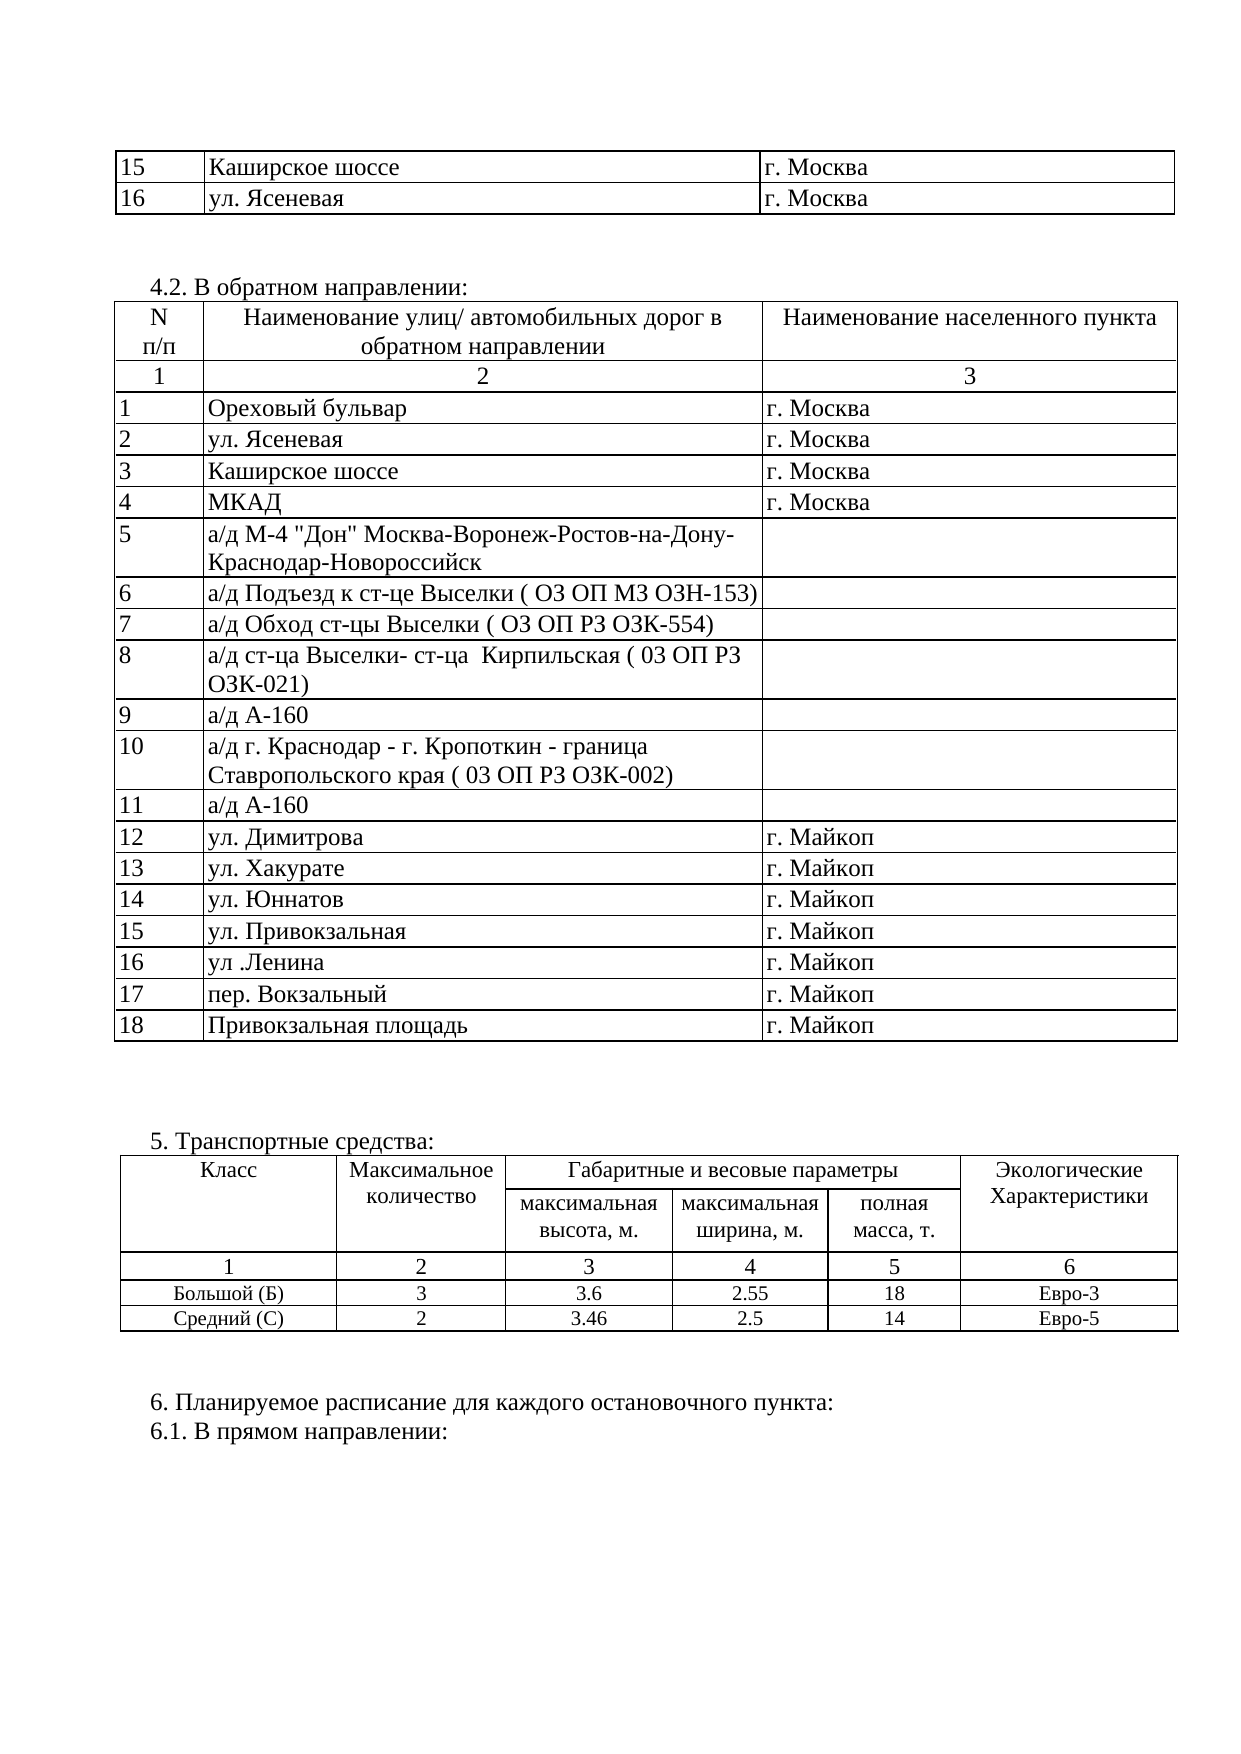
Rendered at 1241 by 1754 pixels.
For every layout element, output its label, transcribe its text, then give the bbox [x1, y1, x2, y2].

table_cell 2.55 [673, 1281, 827, 1305]
table_cell Евро-5 [961, 1306, 1177, 1330]
table_cell 4 [115, 487, 203, 517]
table_cell [763, 608, 1177, 639]
table_cell 8 [115, 640, 203, 698]
table_cell г. Майкоп [763, 852, 1177, 883]
table_cell Каширское шоссе [205, 152, 759, 181]
table_cell 6 [115, 577, 203, 608]
table_header Габаритные и весовые параметры [506, 1156, 960, 1188]
table_cell максимальная ширина, м. [673, 1190, 827, 1251]
table_cell 3.6 [506, 1281, 672, 1305]
table_cell МКАД [204, 487, 762, 517]
table_cell 16 [117, 183, 204, 213]
table_cell г. Москва [763, 454, 1177, 486]
table_cell 5 [115, 518, 203, 576]
table_cell а/д г. Краснодар - г. Кропоткин - граница Ставропольского края ( 03 ОП РЗ ОЗК-002) [204, 731, 762, 789]
text 5. Транспортные средства: [150, 1126, 1090, 1154]
table_cell г. Майкоп [763, 820, 1177, 852]
table_cell ул. Хакурате [204, 853, 762, 883]
table_cell [763, 789, 1177, 820]
text 4.2. В обратном направлении: [150, 272, 1090, 301]
table_cell ул. Ясеневая [204, 424, 762, 454]
table_cell г. Москва [763, 486, 1177, 517]
table_cell Каширское шоссе [204, 456, 762, 486]
table_cell г. Москва [763, 391, 1177, 423]
table_cell 12 [115, 821, 203, 852]
table_cell г. Майкоп [763, 1009, 1177, 1040]
table_cell 1 [115, 361, 203, 391]
table_cell г. Москва [761, 152, 1174, 181]
table_cell 14 [829, 1306, 960, 1330]
table_cell 2 [337, 1253, 505, 1279]
table_cell [763, 698, 1177, 729]
table_cell Привокзальная площадь [204, 1011, 762, 1040]
table_cell 2 [115, 424, 203, 454]
table_cell 9 [115, 699, 203, 729]
table_cell 3 [763, 360, 1177, 391]
table_cell 2 [204, 361, 762, 391]
table_cell 13 [115, 853, 203, 883]
table_header Наименование населенного пункта [763, 302, 1177, 360]
table_cell [763, 576, 1177, 608]
table_cell г. Майкоп [763, 883, 1177, 914]
table_cell 17 [115, 979, 203, 1009]
table_cell г. Майкоп [763, 946, 1177, 977]
table_cell 1 [121, 1253, 336, 1279]
table_cell 7 [115, 609, 203, 639]
table_cell 10 [115, 731, 203, 789]
table_cell [763, 639, 1177, 698]
table_cell 5 [829, 1253, 960, 1279]
table_cell г. Майкоп [763, 915, 1177, 946]
table_cell 16 [115, 947, 203, 977]
table_cell 11 [115, 790, 203, 820]
table_cell 18 [115, 1010, 203, 1040]
table_cell а/д А-160 [204, 700, 762, 729]
table_cell 15 [115, 916, 203, 946]
table_header N п/п [115, 302, 203, 360]
table_header Максимальное количество [337, 1156, 505, 1251]
table_cell ул. Димитрова [204, 822, 762, 852]
table_cell полная масса, т. [829, 1190, 960, 1251]
table_cell Ореховый бульвар [204, 393, 762, 423]
table_cell 3 [115, 455, 203, 486]
text 6. Планируемое расписание для каждого остановочного пункта: [150, 1387, 1090, 1416]
table_cell Евро-3 [961, 1281, 1177, 1305]
text 6.1. В прямом направлении: [150, 1416, 1090, 1444]
table_cell г. Майкоп [763, 978, 1177, 1009]
table_cell 15 [117, 152, 204, 181]
table_cell а/д Обход ст-цы Выселки ( ОЗ ОП РЗ ОЗК-554) [204, 609, 762, 639]
table_cell ул. Юннатов [204, 885, 762, 914]
table_header Экологические Характеристики [961, 1156, 1177, 1251]
table_header Наименование улиц/ автомобильных дорог в обратном направлении [204, 302, 762, 360]
table_cell ул .Ленина [204, 948, 762, 977]
table_cell Средний (С) [121, 1306, 336, 1330]
table_cell пер. Вокзальный [204, 979, 762, 1009]
table_cell [763, 517, 1177, 576]
table_cell 2.5 [673, 1306, 827, 1330]
table_cell 6 [961, 1253, 1177, 1279]
table_cell 3 [506, 1253, 672, 1279]
table_cell 3 [337, 1281, 505, 1305]
table_cell ул. Ясеневая [205, 183, 759, 213]
table_cell а/д ст-ца Выселки- ст-ца Кирпильская ( 03 ОП РЗ ОЗК-021) [204, 641, 762, 698]
table_header Класс [121, 1156, 336, 1251]
table_cell максимальная высота, м. [506, 1190, 672, 1251]
table_cell а/д А-160 [204, 790, 762, 820]
table_cell 2 [337, 1306, 505, 1330]
table_cell 14 [115, 884, 203, 914]
table_cell г. Москва [763, 423, 1177, 454]
table_cell г. Москва [761, 183, 1174, 213]
table_cell 4 [673, 1253, 827, 1279]
table_cell 18 [829, 1281, 960, 1305]
table_cell а/д Подъезд к ст-це Выселки ( ОЗ ОП МЗ ОЗН-153) [204, 578, 762, 608]
table_cell 3.46 [506, 1306, 672, 1330]
table_cell [763, 730, 1177, 789]
table_cell ул. Привокзальная [204, 916, 762, 946]
table_cell а/д М-4 "Дон" Москва-Воронеж-Ростов-на-Дону-Краснодар-Новороссийск [204, 519, 762, 576]
table_cell Большой (Б) [121, 1281, 336, 1305]
table_cell 1 [115, 392, 203, 423]
